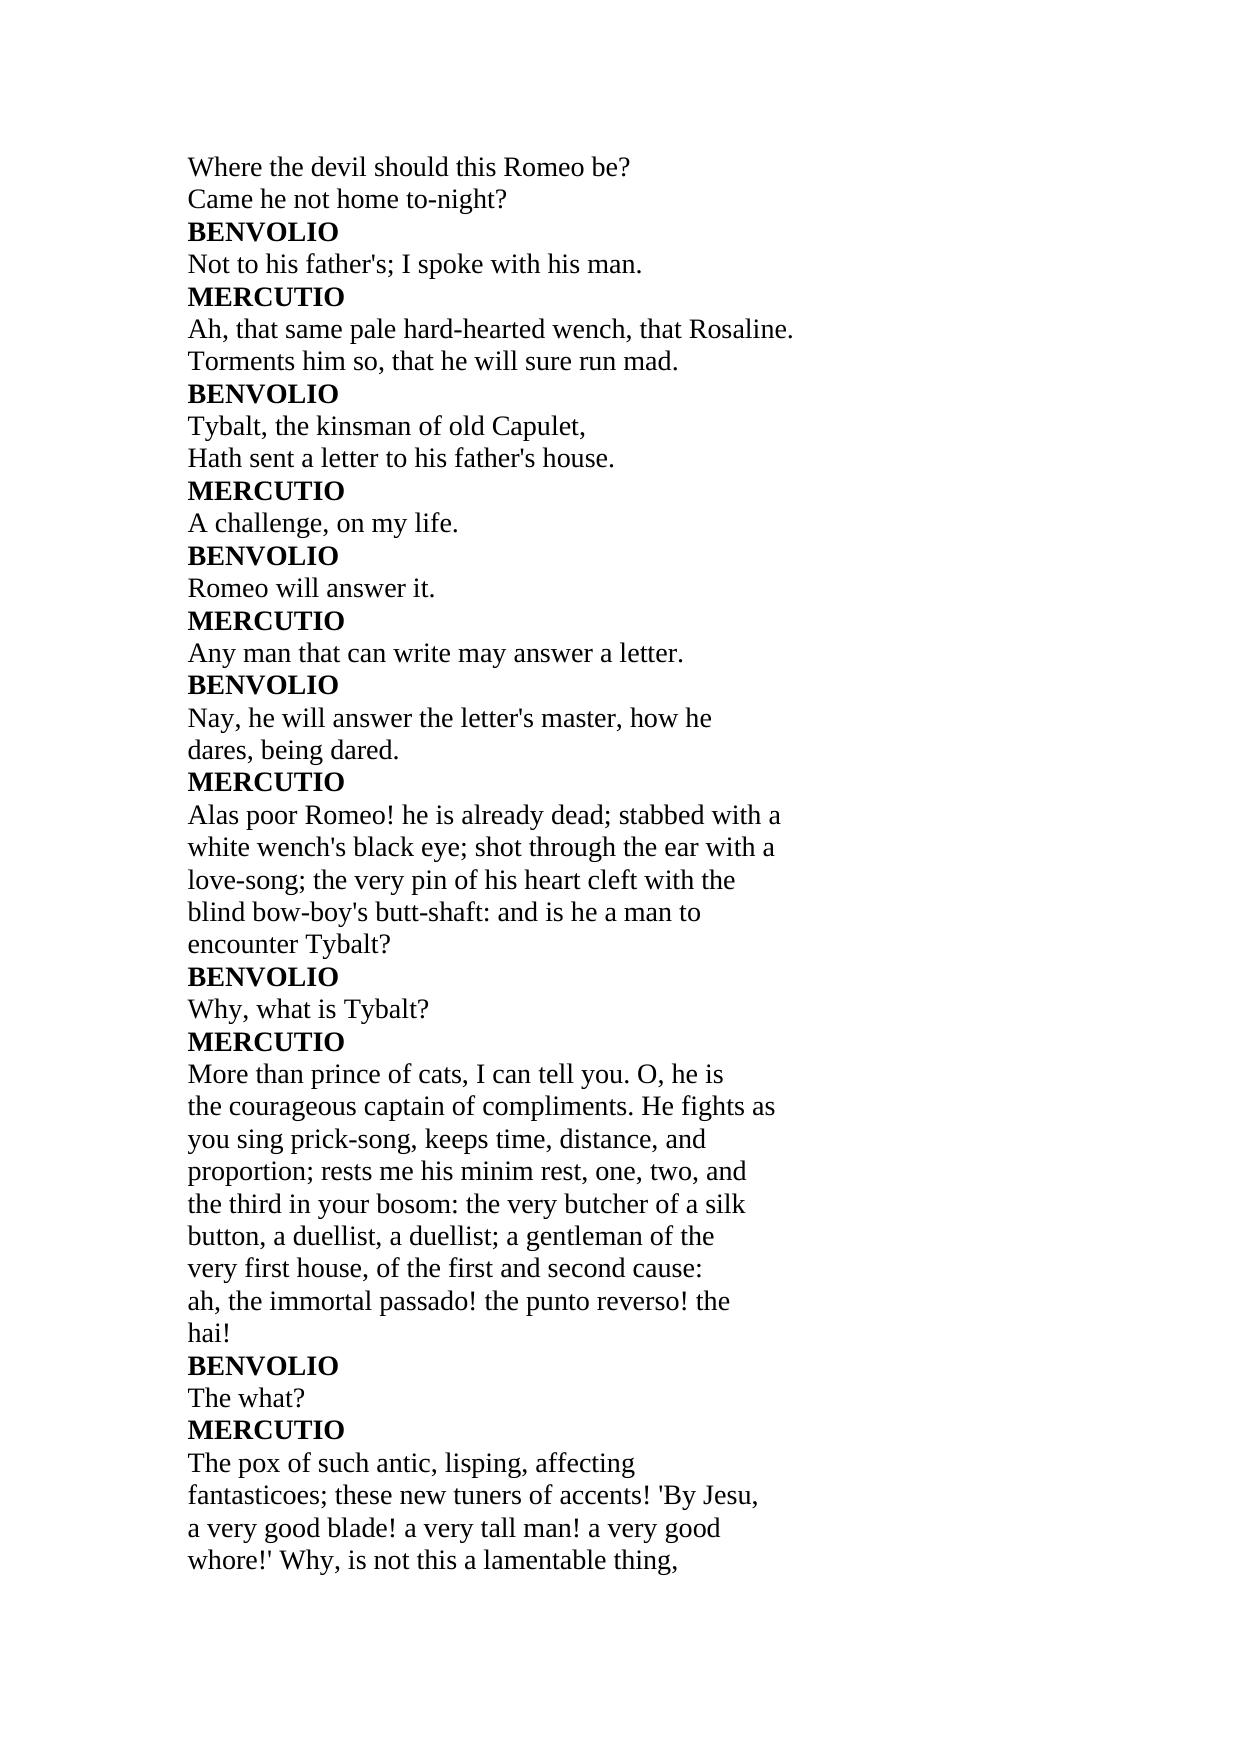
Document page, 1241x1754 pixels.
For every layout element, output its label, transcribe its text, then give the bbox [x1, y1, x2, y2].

text A challenge, on my life. [187, 506, 1053, 539]
text Not to his father's; I spoke with his man. [187, 247, 1053, 279]
text BENVOLIO [187, 539, 1053, 571]
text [187, 1446, 1053, 1575]
text MERCUTIO [187, 1413, 1053, 1446]
text MERCUTIO [187, 279, 1053, 312]
text The what? [187, 1381, 1053, 1413]
text BENVOLIO [187, 960, 1053, 992]
text Why, what is Tybalt? [187, 992, 1053, 1025]
text Ah, that same pale hard-hearted wench, that Rosaline. Torments him so, that he will sure run mad. [187, 312, 1053, 377]
text BENVOLIO [187, 377, 1053, 409]
text BENVOLIO [187, 668, 1053, 701]
text MERCUTIO [187, 1025, 1053, 1057]
text Romeo will answer it. [187, 571, 1053, 603]
text Tybalt, the kinsman of old Capulet, Hath sent a letter to his father's house. [187, 409, 1053, 474]
text More than prince of cats, I can tell you. O, he is the courageous captain of compliments. He fights as you sing prick-song, keeps time, distance, and proportion; rests me his minim rest, one, two, and the third in your bosom: the very butcher of a silk button, a duellist, a duellist; a gentleman of the very first house, of the first and second cause: ah, the immortal passado! the punto reverso! the hai! [187, 1057, 1053, 1349]
text MERCUTIO [187, 603, 1053, 636]
text MERCUTIO [187, 474, 1053, 506]
text BENVOLIO [187, 215, 1053, 247]
text Alas poor Romeo! he is already dead; stabbed with a white wench's black eye; shot through the ear with a love-song; the very pin of his heart cleft with the blind bow-boy's butt-shaft: and is he a man to encounter Tybalt? [187, 798, 1053, 960]
text BENVOLIO [187, 1349, 1053, 1381]
text Nay, he will answer the letter's master, how he dares, being dared. [187, 701, 1053, 766]
text Where the devil should this Romeo be? Came he not home to-night? [187, 150, 1053, 215]
text Any man that can write may answer a letter. [187, 636, 1053, 668]
text MERCUTIO [187, 766, 1053, 798]
